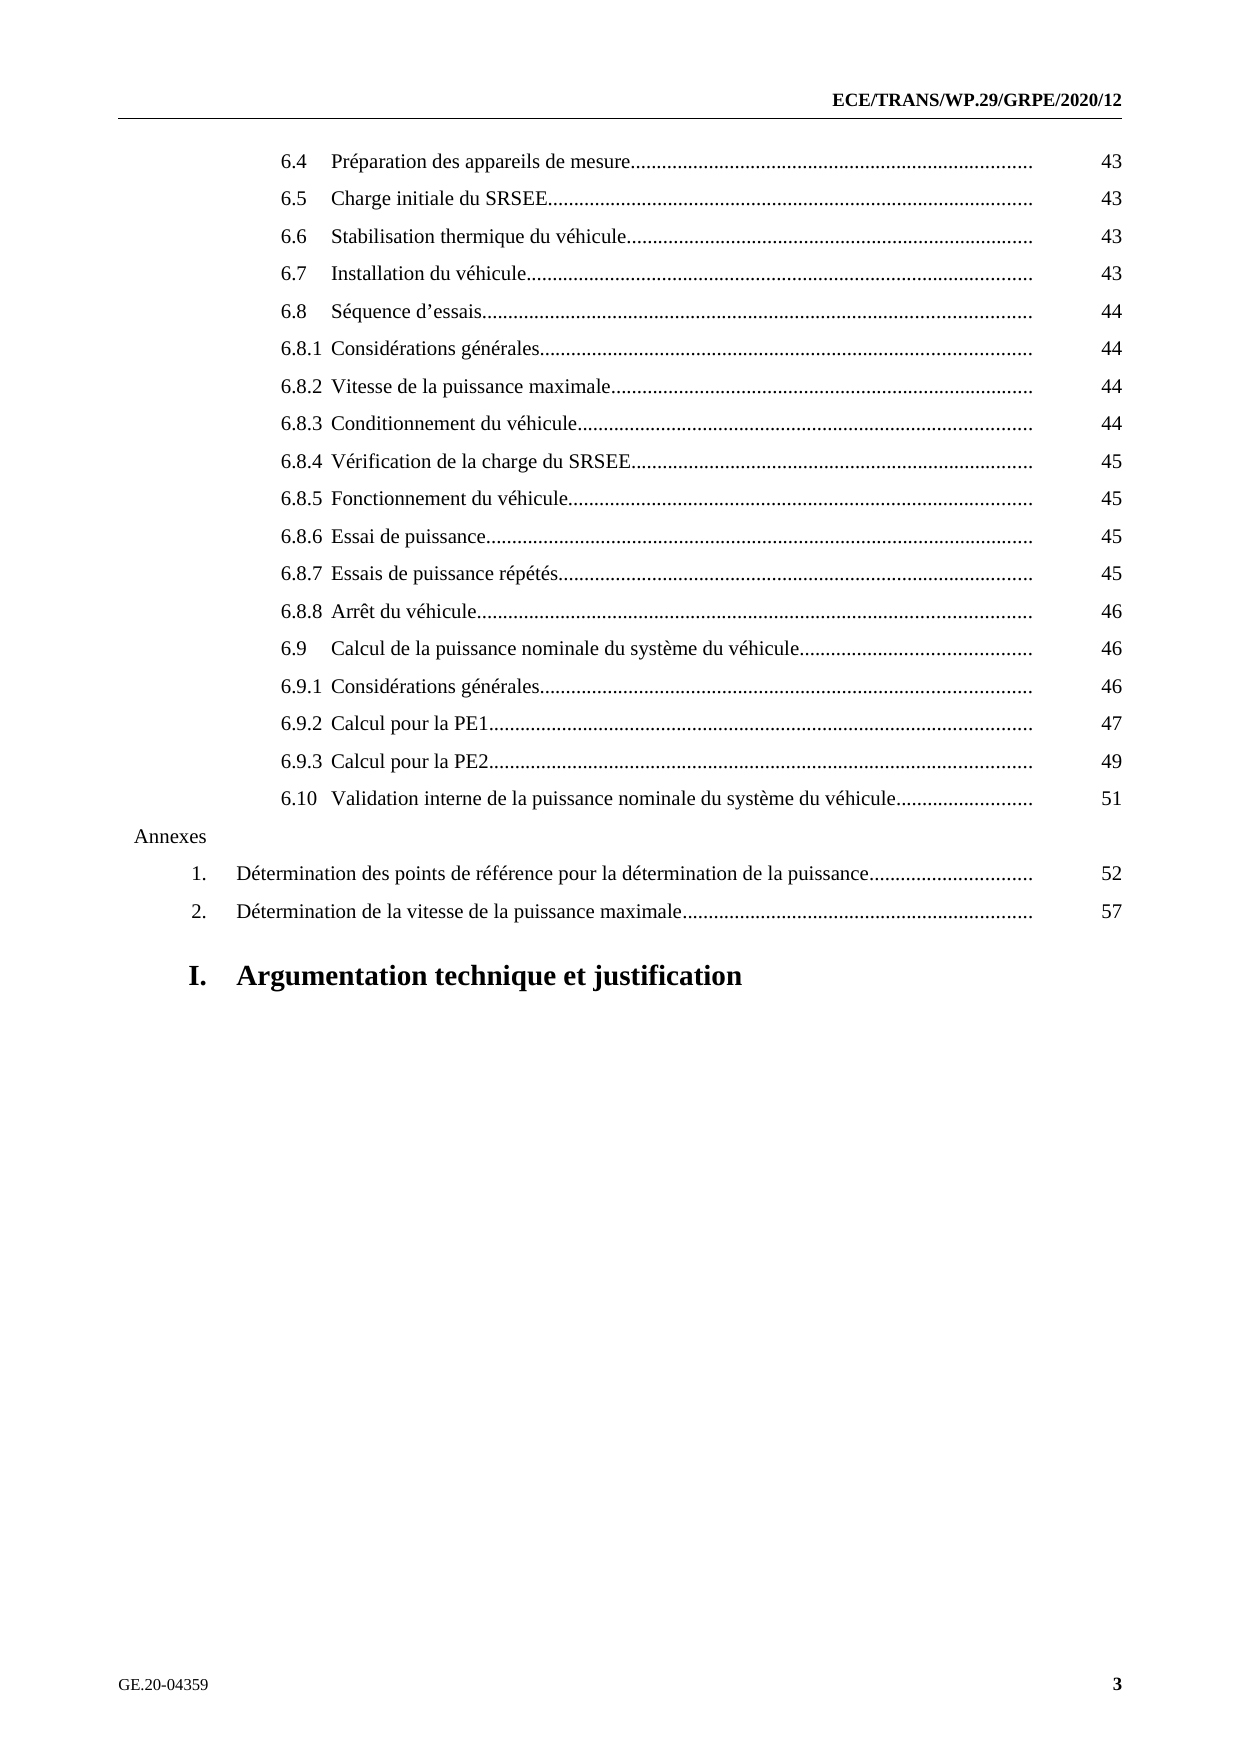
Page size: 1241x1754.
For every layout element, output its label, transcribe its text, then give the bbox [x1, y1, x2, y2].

text 6.9 Calcul de la puissance nominale du système du véhicule 46 [281, 635, 1122, 660]
text 6.8.5 Fonctionnement du véhicule 45 [281, 485, 1122, 510]
text 6.8.6 Essai de puissance 45 [281, 523, 1122, 548]
text 6.8.8 Arrêt du véhicule 46 [281, 598, 1122, 623]
text 6.10 Validation interne de la puissance nominale du système du véhicule 51 [281, 785, 1122, 810]
text 6.8.4 Vérification de la charge du SRSEE 45 [281, 448, 1122, 473]
text I. Argumentation technique et justification [118, 960, 1004, 991]
text 6.9.3 Calcul pour la PE2 49 [281, 748, 1122, 773]
text 6.8.2 Vitesse de la puissance maximale 44 [281, 373, 1122, 398]
text 6.9.1 Considérations générales 46 [281, 673, 1122, 698]
text 2. Détermination de la vitesse de la puissance maximale 57 [118, 898, 1122, 923]
text Annexes [118, 823, 1122, 848]
text 1. Détermination des points de référence pour la détermination de la puissance 52 [118, 860, 1122, 885]
text 6.8.3 Conditionnement du véhicule 44 [281, 410, 1122, 435]
text 6.4 Préparation des appareils de mesure 43 [281, 148, 1122, 173]
text 6.8.1 Considérations générales 44 [281, 335, 1122, 360]
text 6.7 Installation du véhicule 43 [281, 260, 1122, 285]
text 6.8.7 Essais de puissance répétés 45 [281, 560, 1122, 585]
text 6.8 Séquence d’essais 44 [281, 298, 1122, 323]
text 6.6 Stabilisation thermique du véhicule 43 [281, 223, 1122, 248]
text 6.5 Charge initiale du SRSEE 43 [281, 185, 1122, 210]
text 6.9.2 Calcul pour la PE1 47 [281, 710, 1122, 735]
